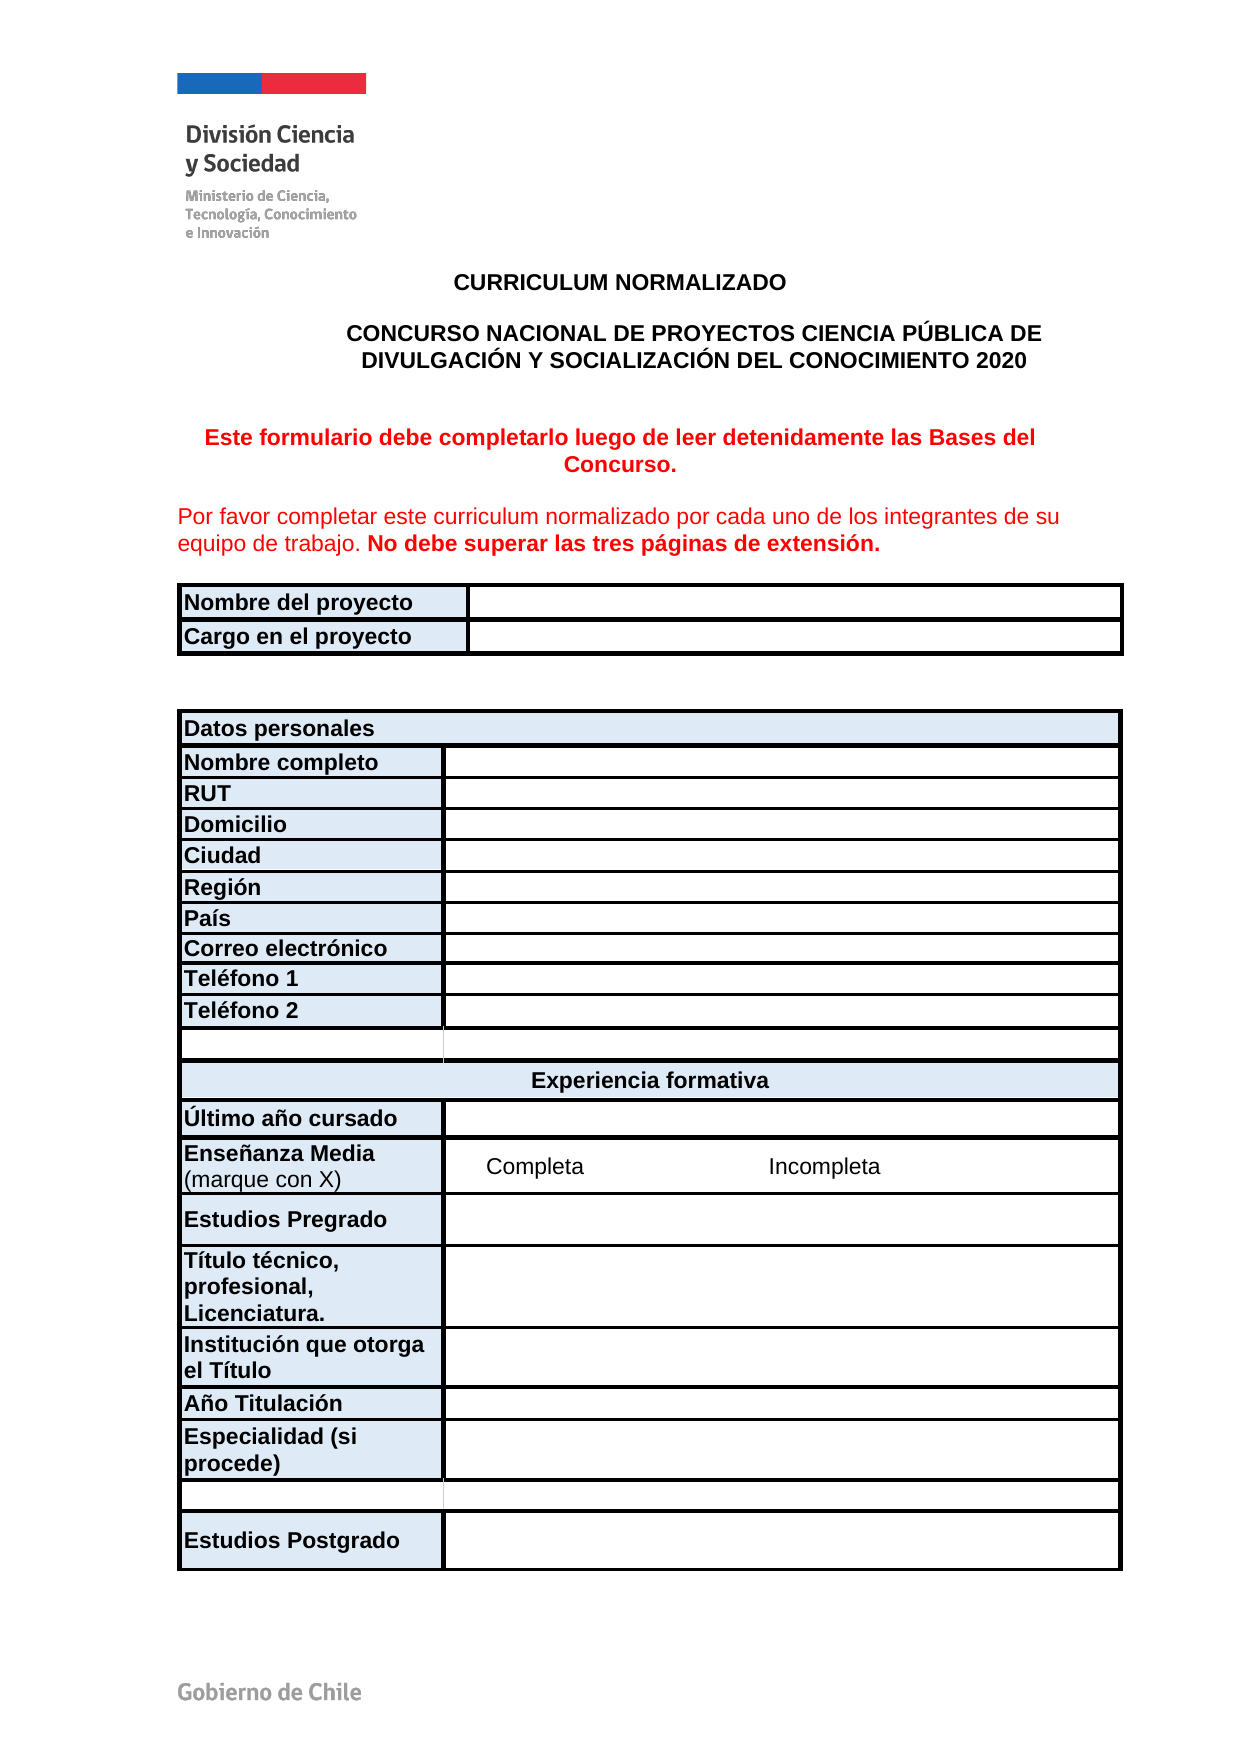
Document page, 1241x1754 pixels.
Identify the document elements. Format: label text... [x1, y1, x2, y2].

table_cell Año Titulación [182, 1389, 441, 1418]
table_cell Estudios Pregrado [182, 1195, 441, 1244]
table_header Nombre del proyecto [182, 587, 466, 617]
table_cell [446, 779, 1118, 807]
text CURRICULUM NORMALIZADO [177, 269, 1063, 295]
table_cell [444, 1482, 1118, 1509]
table_cell Institución que otorga el Título [182, 1329, 441, 1385]
table_cell [446, 810, 1118, 838]
table_cell Último año cursado [182, 1102, 441, 1135]
table_header [470, 587, 1120, 617]
table_cell [446, 1195, 1118, 1244]
table_cell Completa Incompleta [446, 1140, 1118, 1192]
table_cell RUT [182, 779, 441, 807]
table_cell Domicilio [182, 810, 441, 838]
table_cell [446, 996, 1118, 1026]
table_cell Nombre completo [182, 748, 441, 776]
table_cell Título técnico, profesional, Licenciatura. [182, 1247, 441, 1326]
table_cell Ciudad [182, 841, 441, 869]
table_cell Correo electrónico [182, 935, 441, 961]
table_cell [446, 1102, 1118, 1135]
table_cell Estudios Postgrado [182, 1513, 441, 1568]
table_cell Región [182, 873, 441, 901]
table_cell Cargo en el proyecto [182, 622, 466, 651]
table_cell [446, 1247, 1118, 1326]
text Por favor completar este curriculum normalizado por cada uno de los integrantes de su equipo de trabajo. No debe superar las tres páginas de extensión. [177, 503, 1063, 556]
table_cell [446, 841, 1118, 869]
table_cell [446, 904, 1118, 932]
table_cell [446, 1329, 1118, 1385]
table_cell [446, 1513, 1118, 1568]
table_cell [446, 1389, 1118, 1418]
table_cell [446, 873, 1118, 901]
picture [177, 73, 367, 243]
table_cell [446, 748, 1118, 776]
table_cell [444, 1030, 1118, 1058]
text CONCURSO NACIONAL DE PROYECTOS CIENCIA PÚBLICA DE DIVULGACIÓN Y SOCIALIZACIÓN DEL CONOCIMIENTO 2020 [325, 320, 1063, 373]
table_cell [182, 1030, 443, 1058]
table_cell [446, 965, 1118, 993]
table_cell Experiencia formativa [182, 1063, 1118, 1097]
table_header Datos personales [182, 713, 1118, 743]
table_cell Teléfono 2 [182, 996, 441, 1026]
table_cell [446, 935, 1118, 961]
table_cell [470, 622, 1120, 651]
table_cell Teléfono 1 [182, 965, 441, 993]
table_cell País [182, 904, 441, 932]
table_cell [446, 1421, 1118, 1478]
table_cell Especialidad (si procede) [182, 1421, 441, 1478]
table_cell Enseñanza Media (marque con X) [182, 1140, 441, 1192]
table_cell [182, 1482, 443, 1509]
text Este formulario debe completarlo luego de leer detenidamente las Bases del Concurso. [177, 424, 1063, 477]
